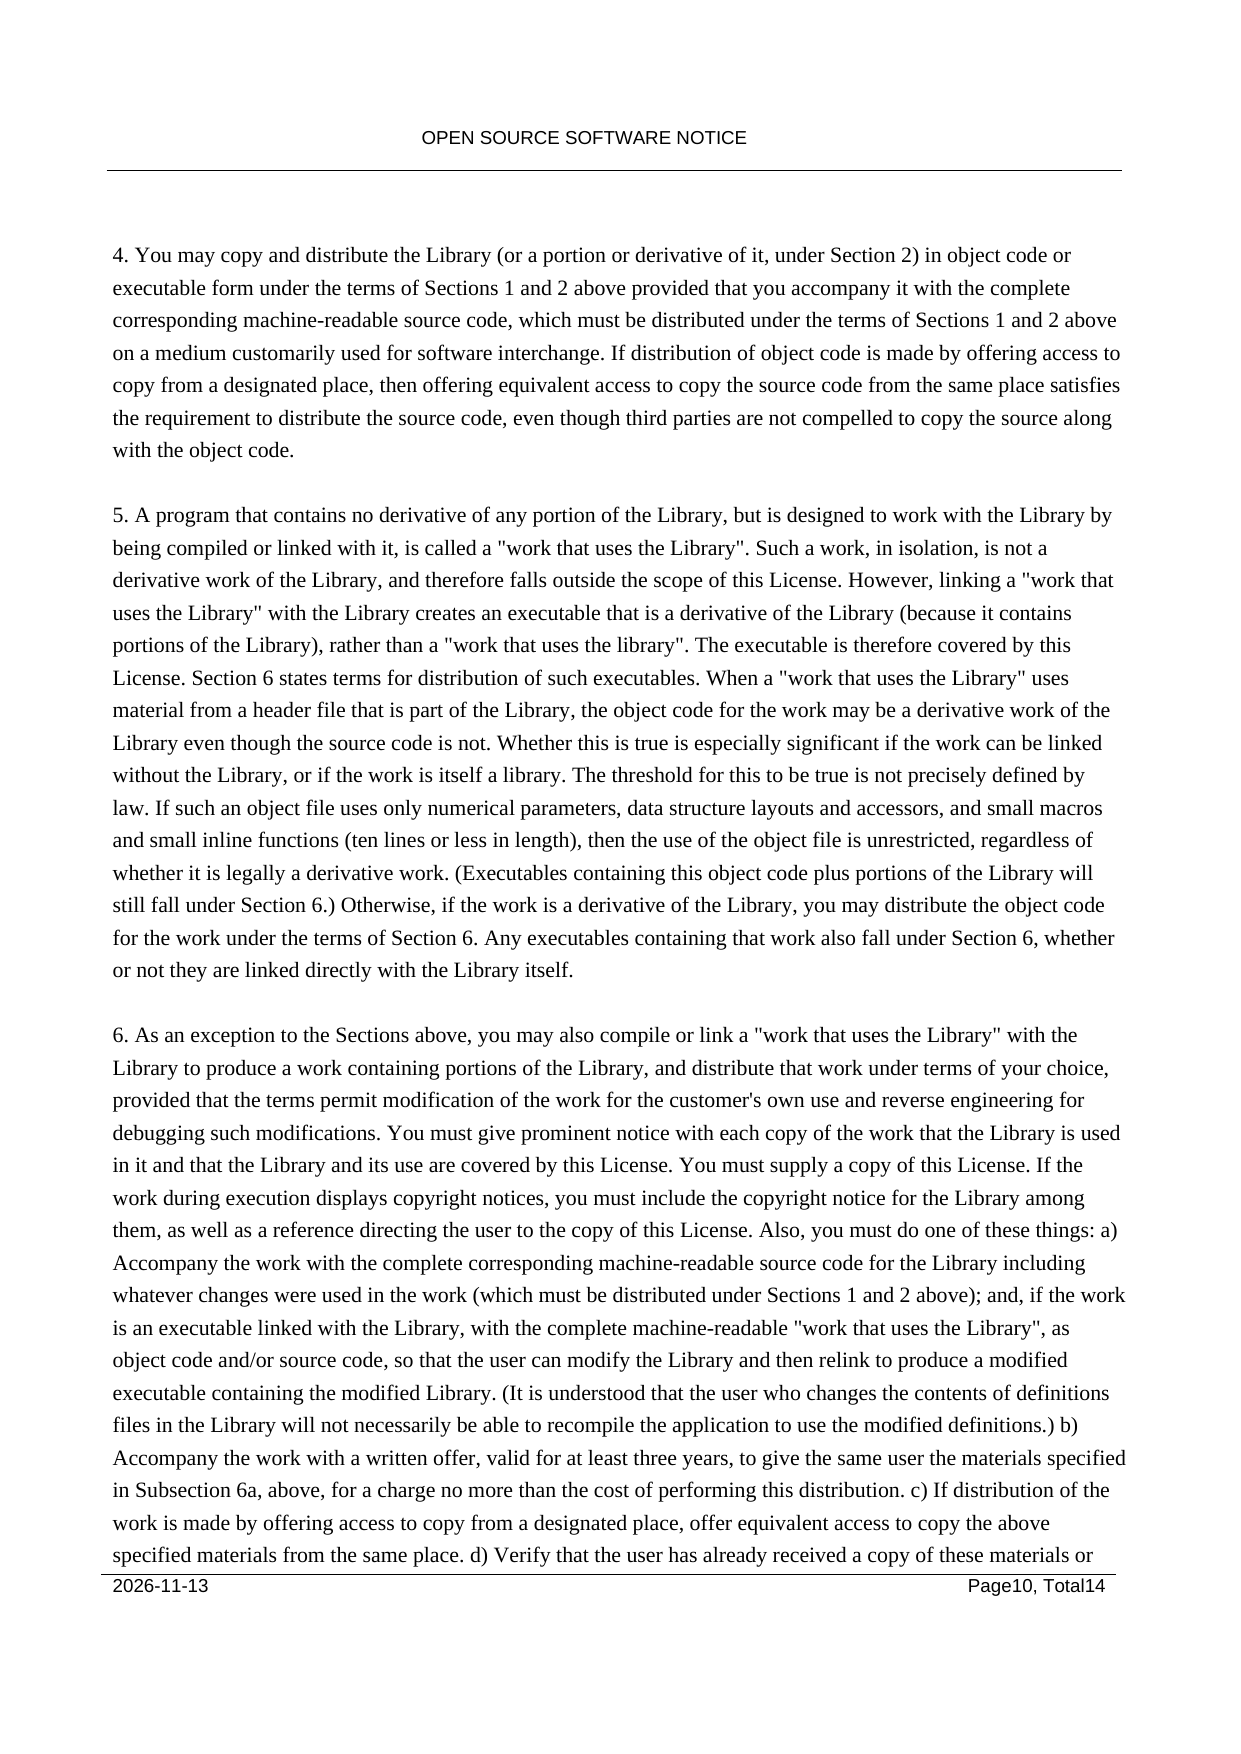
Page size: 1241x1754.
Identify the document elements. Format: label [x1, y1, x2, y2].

text [112, 206, 1128, 1571]
